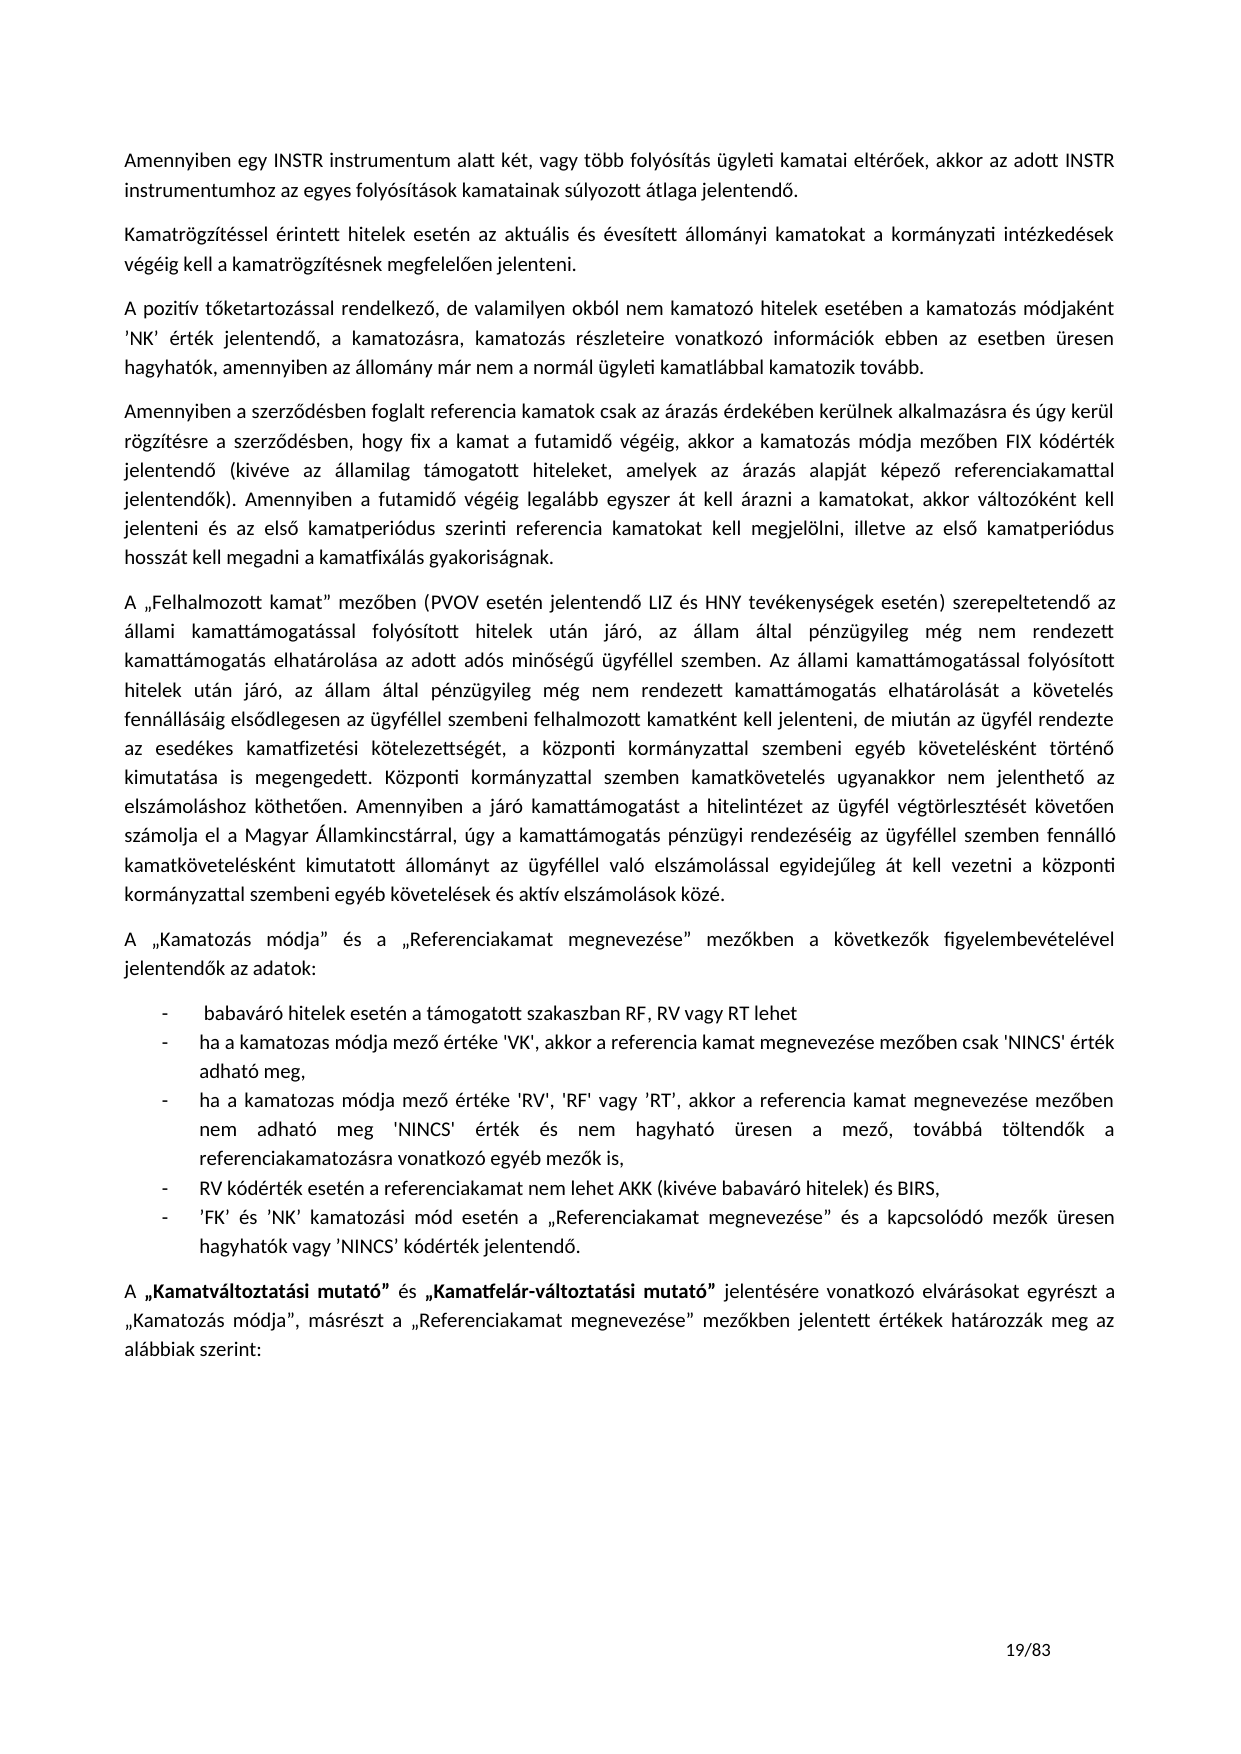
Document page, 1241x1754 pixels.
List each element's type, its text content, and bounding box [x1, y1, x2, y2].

text A pozitív tőketartozással rendelkező, de valamilyen okból nem kamatozó hitelek esetében a kamatozás módjaként ’NK’ érték jelentendő, a kamatozásra, kamatozás részleteire vonatkozó információk ebben az esetben üresen hagyhatók, amennyiben az állomány már nem a normál ügyleti kamatlábbal kamatozik tovább. [124, 296, 1116, 379]
text Amennyiben a szerződésben foglalt referencia kamatok csak az árazás érdekében kerülnek alkalmazásra és úgy kerül rögzítésre a szerződésben, hogy fix a kamat a futamidő végéig, akkor a kamatozás módja mezőben FIX kódérték jelentendő (kivéve az államilag támogatott hiteleket, amelyek az árazás alapját képező referenciakamattal jelentendők). Amennyiben a futamidő végéig legalább egyszer át kell árazni a kamatokat, akkor változóként kell jelenteni és az első kamatperiódus szerinti referencia kamatokat kell megjelölni, illetve az első kamatperiódus hosszát kell megadni a kamatfixálás gyakoriságnak. [124, 399, 1116, 570]
list RV kódérték esetén a referenciakamat nem lehet AKK (kivéve babaváró hitelek) és BIRS, [162, 1175, 1116, 1200]
list ha a kamatozas módja mező értéke 'VK', akkor a referencia kamat megnevezése mezőben csak 'NINCS' érték adható meg, [162, 1029, 1116, 1083]
text Kamatrögzítéssel érintett hitelek esetén az aktuális és évesített állományi kamatokat a kormányzati intézkedések végéig kell a kamatrögzítésnek megfelelően jelenteni. [124, 222, 1116, 276]
text A „Felhalmozott kamat” mezőben (PVOV esetén jelentendő LIZ és HNY tevékenységek esetén) szerepeltetendő az állami kamattámogatással folyósított hitelek után járó, az állam által pénzügyileg még nem rendezett kamattámogatás elhatárolása az adott adós minőségű ügyféllel szemben. Az állami kamattámogatással folyósított hitelek után járó, az állam által pénzügyileg még nem rendezett kamattámogatás elhatárolását a követelés fennállásáig elsődlegesen az ügyféllel szembeni felhalmozott kamatként kell jelenteni, de miután az ügyfél rendezte az esedékes kamatfizetési kötelezettségét, a központi kormányzattal szembeni egyéb követelésként történő kimutatása is megengedett. Központi kormányzattal szemben kamatkövetelés ugyanakkor nem jelenthető az elszámoláshoz köthetően. Amennyiben a járó kamattámogatást a hitelintézet az ügyfél végtörlesztését követően számolja el a Magyar Államkincstárral, úgy a kamattámogatás pénzügyi rendezéséig az ügyféllel szemben fennálló kamatkövetelésként kimutatott állományt az ügyféllel való elszámolással egyidejűleg át kell vezetni a központi kormányzattal szembeni egyéb követelések és aktív elszámolások közé. [124, 589, 1116, 906]
text A „Kamatozás módja” és a „Referenciakamat megnevezése” mezőkben a következők figyelembevételével jelentendők az adatok: [124, 926, 1116, 980]
list ’FK’ és ’NK’ kamatozási mód esetén a „Referenciakamat megnevezése” és a kapcsolódó mezők üresen hagyhatók vagy ’NINCS’ kódérték jelentendő. [162, 1204, 1116, 1258]
text Amennyiben egy INSTR instrumentum alatt két, vagy több folyósítás ügyleti kamatai eltérőek, akkor az adott INSTR instrumentumhoz az egyes folyósítások kamatainak súlyozott átlaga jelentendő. [124, 148, 1116, 202]
text A „Kamatváltoztatási mutató” és „Kamatfelár-változtatási mutató” jelentésére vonatkozó elvárásokat egyrészt a „Kamatozás módja”, másrészt a „Referenciakamat megnevezése” mezőkben jelentett értékek határozzák meg az alábbiak szerint: [124, 1278, 1116, 1362]
list babaváró hitelek esetén a támogatott szakaszban RF, RV vagy RT lehet [162, 1000, 1116, 1025]
list ha a kamatozas módja mező értéke 'RV', 'RF' vagy ’RT’, akkor a referencia kamat megnevezése mezőben nem adható meg 'NINCS' érték és nem hagyható üresen a mező, továbbá töltendők a referenciakamatozásra vonatkozó egyéb mezők is, [162, 1087, 1116, 1171]
